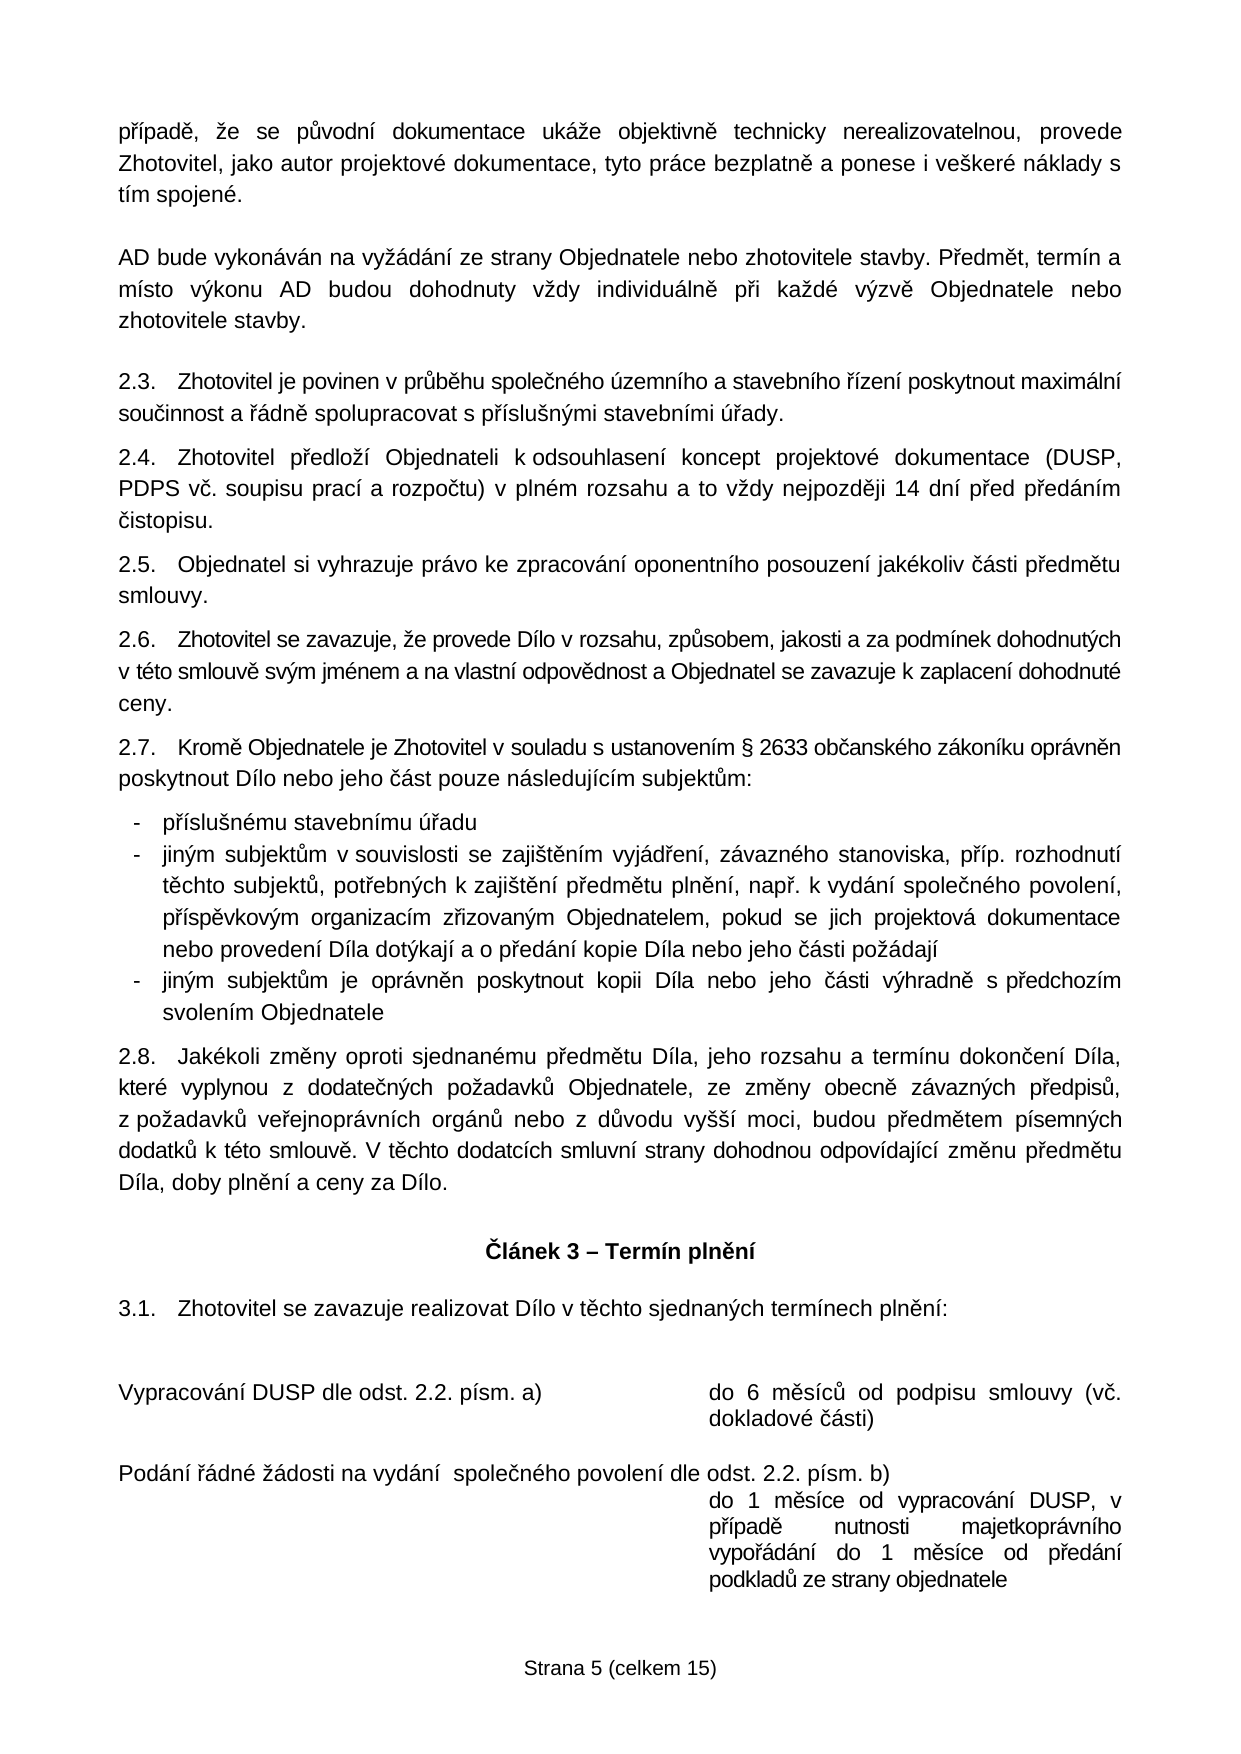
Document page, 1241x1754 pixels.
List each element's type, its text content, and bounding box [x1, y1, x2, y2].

text Článek 3 – Termín plnění [118, 1238, 1122, 1264]
list Zhotovitel je povinen v průběhu společného územního a stavebního řízení poskytnout maximální součinnost a řádně spolupracovat s příslušnými stavebními úřady. [118, 368, 1122, 426]
list Kromě Objednatele je Zhotovitel v souladu s ustanovením § 2633 občanského zákoníku oprávněn poskytnout Dílo nebo jeho část pouze následujícím subjektům: [118, 734, 1122, 792]
list Zhotovitel se zavazuje realizovat Dílo v těchto sjednaných termínech plnění: [118, 1294, 1122, 1321]
text Podání řádné žádosti na vydání společného povolení dle odst. 2.2. písm. b) [118, 1460, 1122, 1487]
list Zhotovitel se zavazuje, že provede Dílo v rozsahu, způsobem, jakosti a za podmínek dohodnutých v této smlouvě svým jménem a na vlastní odpovědnost a Objednatel se zavazuje k zaplacení dohodnuté ceny. [118, 626, 1122, 716]
list jiným subjektům je oprávněn poskytnout kopii Díla nebo jeho části výhradně s předchozím svolením Objednatele [133, 967, 1122, 1025]
list příslušnému stavebnímu úřadu [133, 809, 1122, 836]
text AD bude vykonáván na vyžádání ze strany Objednatele nebo zhotovitele stavby. Předmět, termín a místo výkonu AD budou dohodnuty vždy individuálně při každé výzvě Objednatele nebo zhotovitele stavby. [118, 244, 1122, 334]
text Vypracování DUSP dle odst. 2.2. písm. a) do 6 měsíců od podpisu smlouvy (vč. dokladové části) [118, 1379, 1122, 1432]
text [118, 118, 1122, 208]
list Jakékoli změny oproti sjednanému předmětu Díla, jeho rozsahu a termínu dokončení Díla, které vyplynou z dodatečných požadavků Objednatele, ze změny obecně závazných předpisů, z požadavků veřejnoprávních orgánů nebo z důvodu vyšší moci, budou předmětem písemných dodatků k této smlouvě. V těchto dodatcích smluvní strany dohodnou odpovídající změnu předmětu Díla, doby plnění a ceny za Dílo. [118, 1043, 1122, 1195]
list Zhotovitel předloží Objednateli k odsouhlasení koncept projektové dokumentace (DUSP, PDPS vč. soupisu prací a rozpočtu) v plném rozsahu a to vždy nejpozději 14 dní před předáním čistopisu. [118, 444, 1122, 533]
list jiným subjektům v souvislosti se zajištěním vyjádření, závazného stanoviska, příp. rozhodnutí těchto subjektů, potřebných k zajištění předmětu plnění, např. k vydání společného povolení, příspěvkovým organizacím zřizovaným Objednatelem, pokud se jich projektová dokumentace nebo provedení Díla dotýkají a o předání kopie Díla nebo jeho části požádají [133, 841, 1122, 962]
list Objednatel si vyhrazuje právo ke zpracování oponentního posouzení jakékoliv části předmětu smlouvy. [118, 551, 1122, 609]
text do 1 měsíce od vypracování DUSP, v případě nutnosti majetkoprávního vypořádání do 1 měsíce od předání podkladů ze strany objednatele [118, 1487, 1122, 1592]
